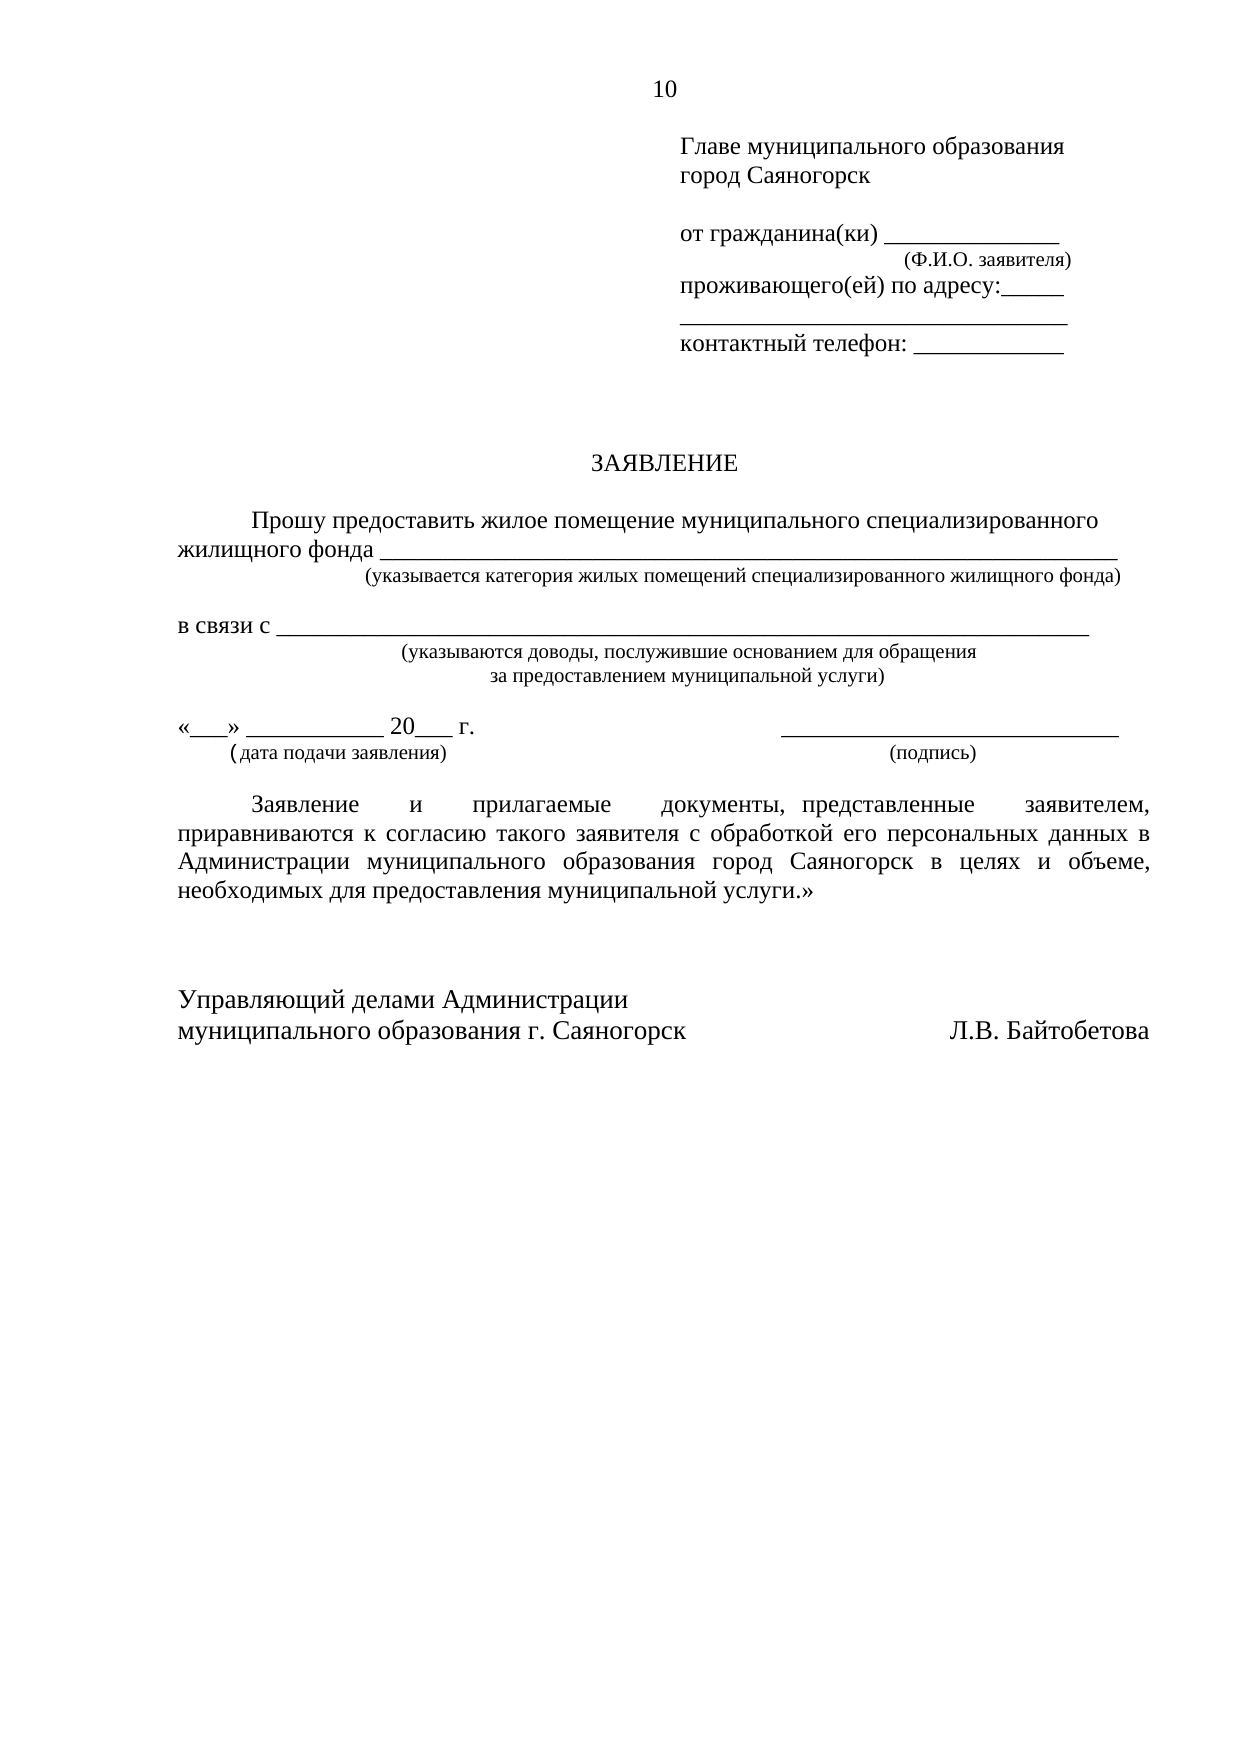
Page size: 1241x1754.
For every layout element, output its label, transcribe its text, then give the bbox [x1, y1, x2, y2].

table_header Главе муниципального образования город Саяногорск от гражданина(ки) ______________ (Ф.И.О. заявителя) проживающего(ей) по адресу:_____ _______________________________ контактный телефон: ____________ [669, 131, 1121, 386]
text Управляющий делами Администрации [177, 983, 1152, 1014]
text за предоставлением муниципальной услуги) [177, 663, 1152, 687]
text (дата подачи заявления) (подпись) [177, 739, 1152, 765]
text (указываются доводы, послужившие основанием для обращения [177, 639, 1152, 663]
text жилищного фонда ___________________________________________________________ [177, 534, 1152, 563]
text Прошу предоставить жилое помещение муниципального специализированного [177, 505, 1152, 534]
text ЗАЯВЛЕНИЕ [177, 448, 1152, 476]
text муниципального образования г. Саяногорск Л.В. Байтобетова [177, 1014, 1152, 1045]
text (указывается категория жилых помещений специализированного жилищного фонда) [177, 563, 1152, 587]
text «___» ___________ 20___ г. ___________________________ [177, 711, 1152, 739]
text Заявление и прилагаемые документы, представленные заявителем, приравниваются к согласию такого заявителя с обработкой его персональных данных в Администрации муниципального образования город Саяногорск в целях и объеме, необходимых для предоставления муниципальной услуги.» [177, 789, 1152, 904]
text в связи с _________________________________________________________________ [177, 610, 1152, 639]
